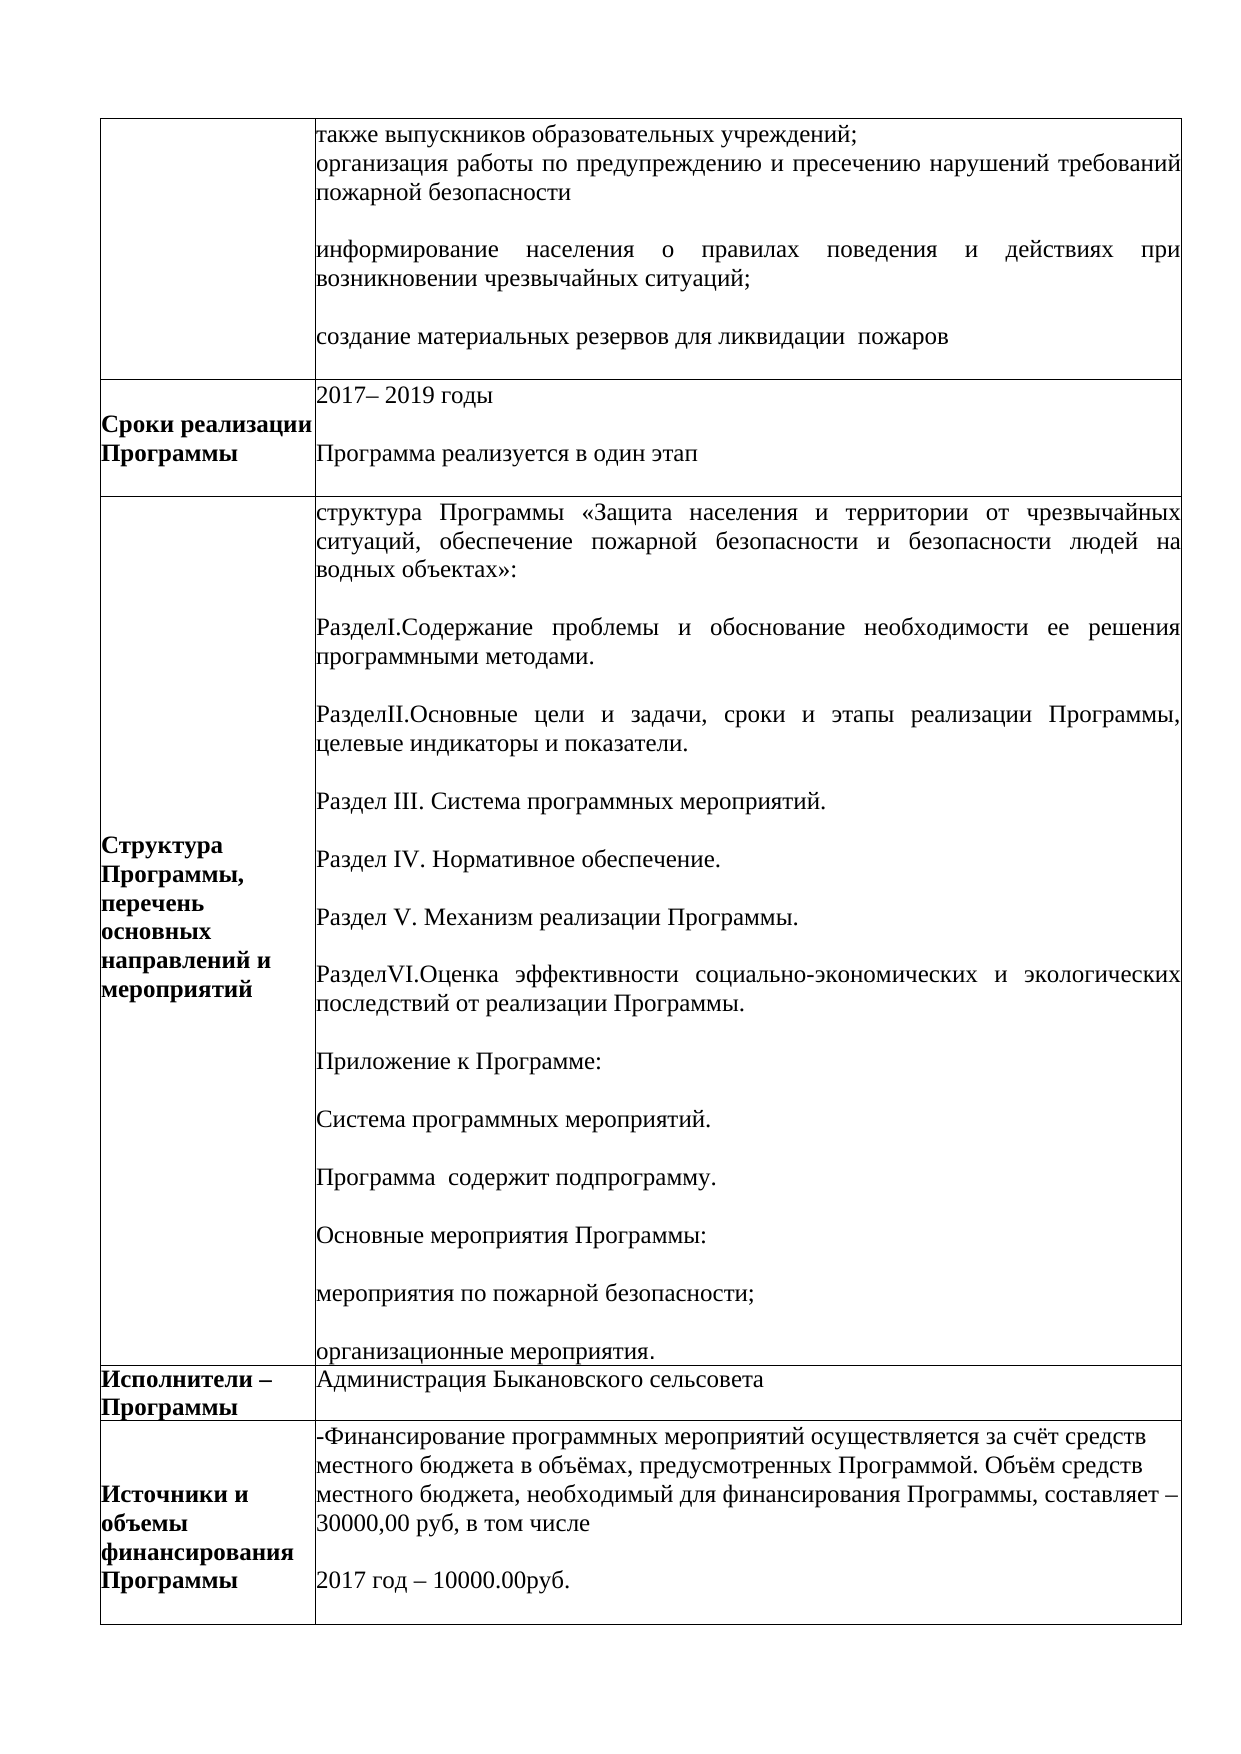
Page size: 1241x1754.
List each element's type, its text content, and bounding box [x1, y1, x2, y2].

table_cell структура Программы «Защита населения и территории от чрезвычайных ситуаций, обеспечение пожарной безопасности и безопасности людей на водных объектах»: РазделI.Содержание проблемы и обоснование необходимости ее решения программными методами. РазделII.Основные цели и задачи, сроки и этапы реализации Программы, целевые индикаторы и показатели. Раздел III. Система программных мероприятий. Раздел IV. Нормативное обеспечение. Раздел V. Механизм реализации Программы. РазделVI.Оценка эффективности социально-экономических и экологических последствий от реализации Программы. Приложение к Программе: Система программных мероприятий. Программа содержит подпрограмму. Основные мероприятия Программы: мероприятия по пожарной безопасности; организационные мероприятия. [316, 497, 1181, 1365]
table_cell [101, 119, 315, 379]
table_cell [316, 1421, 1181, 1623]
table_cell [101, 1421, 315, 1623]
table_cell Сроки реализации Программы [101, 380, 315, 496]
table_cell Исполнители –Программы [101, 1366, 315, 1420]
table_cell Администрация Быкановского сельсовета [316, 1366, 1181, 1420]
table_cell 2017– 2019 годы Программа реализуется в один этап [316, 380, 1181, 496]
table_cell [316, 119, 1181, 379]
table_cell Структура Программы, перечень основных направлений и мероприятий [101, 497, 315, 1365]
